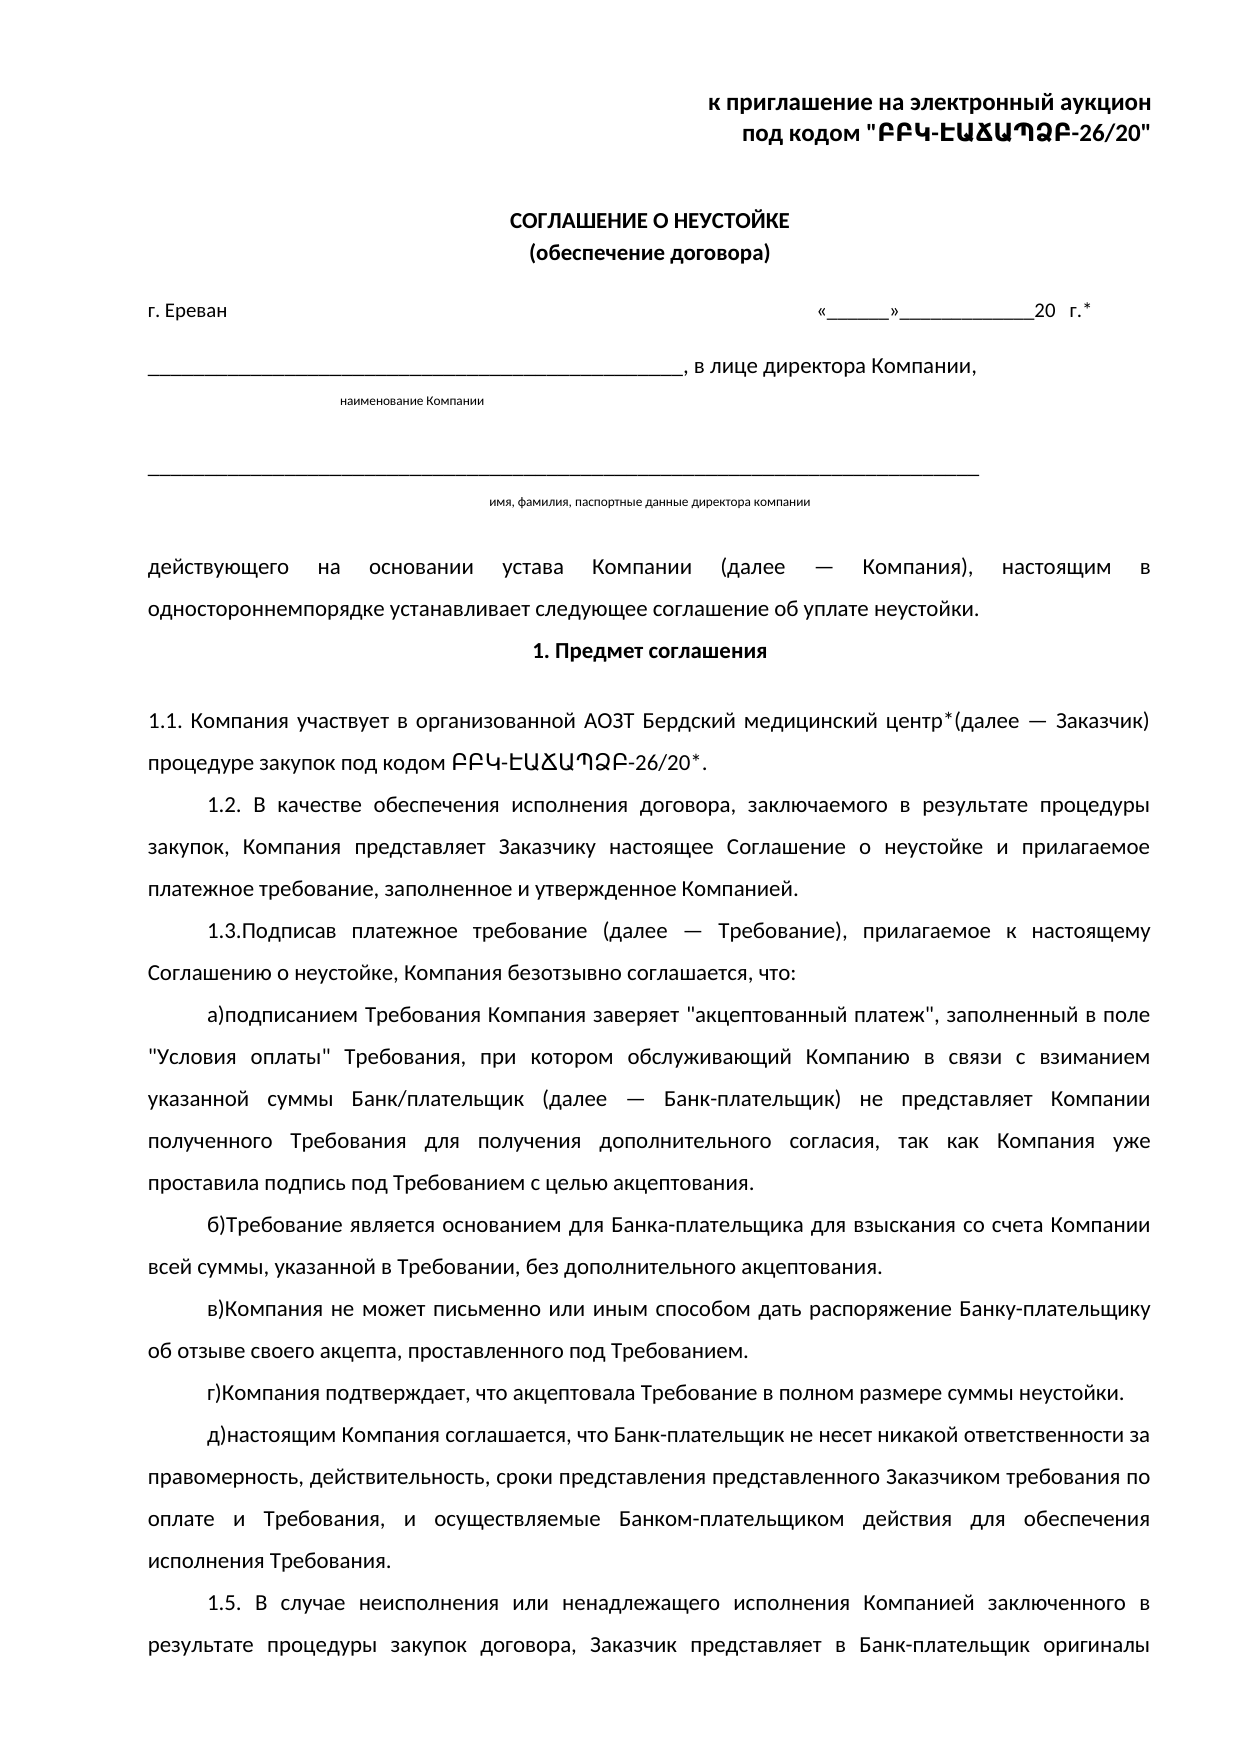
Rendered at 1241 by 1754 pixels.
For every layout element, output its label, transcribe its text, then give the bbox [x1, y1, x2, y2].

text 1.3.Подписав платежное требование (далее — Требование), прилагаемое к настоящему Соглашению о неустойке, Компания безотзывно соглашается, что: [148, 916, 1152, 986]
text СОГЛАШЕНИЕ О НЕУСТОЙКЕ [148, 206, 1152, 234]
text наименование Компании [340, 393, 1152, 421]
text (обеспечение договора) [148, 238, 1152, 266]
text в)Компания не может письменно или иным способом дать распоряжение Банку-плательщику об отзыве своего акцепта, проставленного под Требованием. [148, 1294, 1152, 1364]
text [148, 1588, 1152, 1658]
text к приглашение на электронный аукцион [177, 86, 1152, 117]
text _________________________________________________________________________ [148, 452, 1152, 480]
text а)подписанием Требования Компания заверяет "акцептованный платеж", заполненный в поле "Условия оплаты" Требования, при котором обслуживающий Компанию в связи с взиманием указанной суммы Банк/плательщик (далее — Банк-плательщик) не представляет Компании полученного Требования для получения дополнительного согласия, так как Компания уже проставила подпись под Требованием с целью акцептования. [148, 1000, 1152, 1196]
text г)Компания подтверждает, что акцептовала Требование в полном размере суммы неустойки. [148, 1378, 1152, 1406]
table_header г. Ереван [136, 297, 635, 351]
table_header «______»_____________20 г.* [635, 297, 1104, 351]
text действующего на основании устава Компании (далее — Компания), настоящим в одностороннемпорядке устанавливает следующее соглашение об уплате неустойки. [148, 552, 1152, 622]
text д)настоящим Компания соглашается, что Банк-плательщик не несет никакой ответственности за правомерность, действительность, сроки представления представленного Заказчиком требования по оплате и Требования, и осуществляемые Банком-плательщиком действия для обеспечения исполнения Требования. [148, 1420, 1152, 1574]
text 1.1. Компания участвует в организованной АОЗТ Бердский медицинский центр*(далее — Заказчик) процедуре закупок под кодом ԲԲԿ-ԷԱՃԱՊՁԲ-26/20*. [148, 706, 1152, 776]
text под кодом "ԲԲԿ-ԷԱՃԱՊՁԲ-26/20" [148, 117, 1152, 147]
text имя, фамилия, паспортные данные директора компании [148, 494, 1152, 522]
text 1.2. В качестве обеспечения исполнения договора, заключаемого в результате процедуры закупок, Компания представляет Заказчику настоящее Соглашение о неустойке и прилагаемое платежное требование, заполненное и утвержденное Компанией. [148, 790, 1152, 902]
text б)Требование является основанием для Банка-плательщика для взыскания со счета Компании всей суммы, указанной в Требовании, без дополнительного акцептования. [148, 1210, 1152, 1280]
text 1. Предмет соглашения [148, 636, 1152, 664]
text _______________________________________________, в лице директора Компании, [148, 351, 1152, 379]
